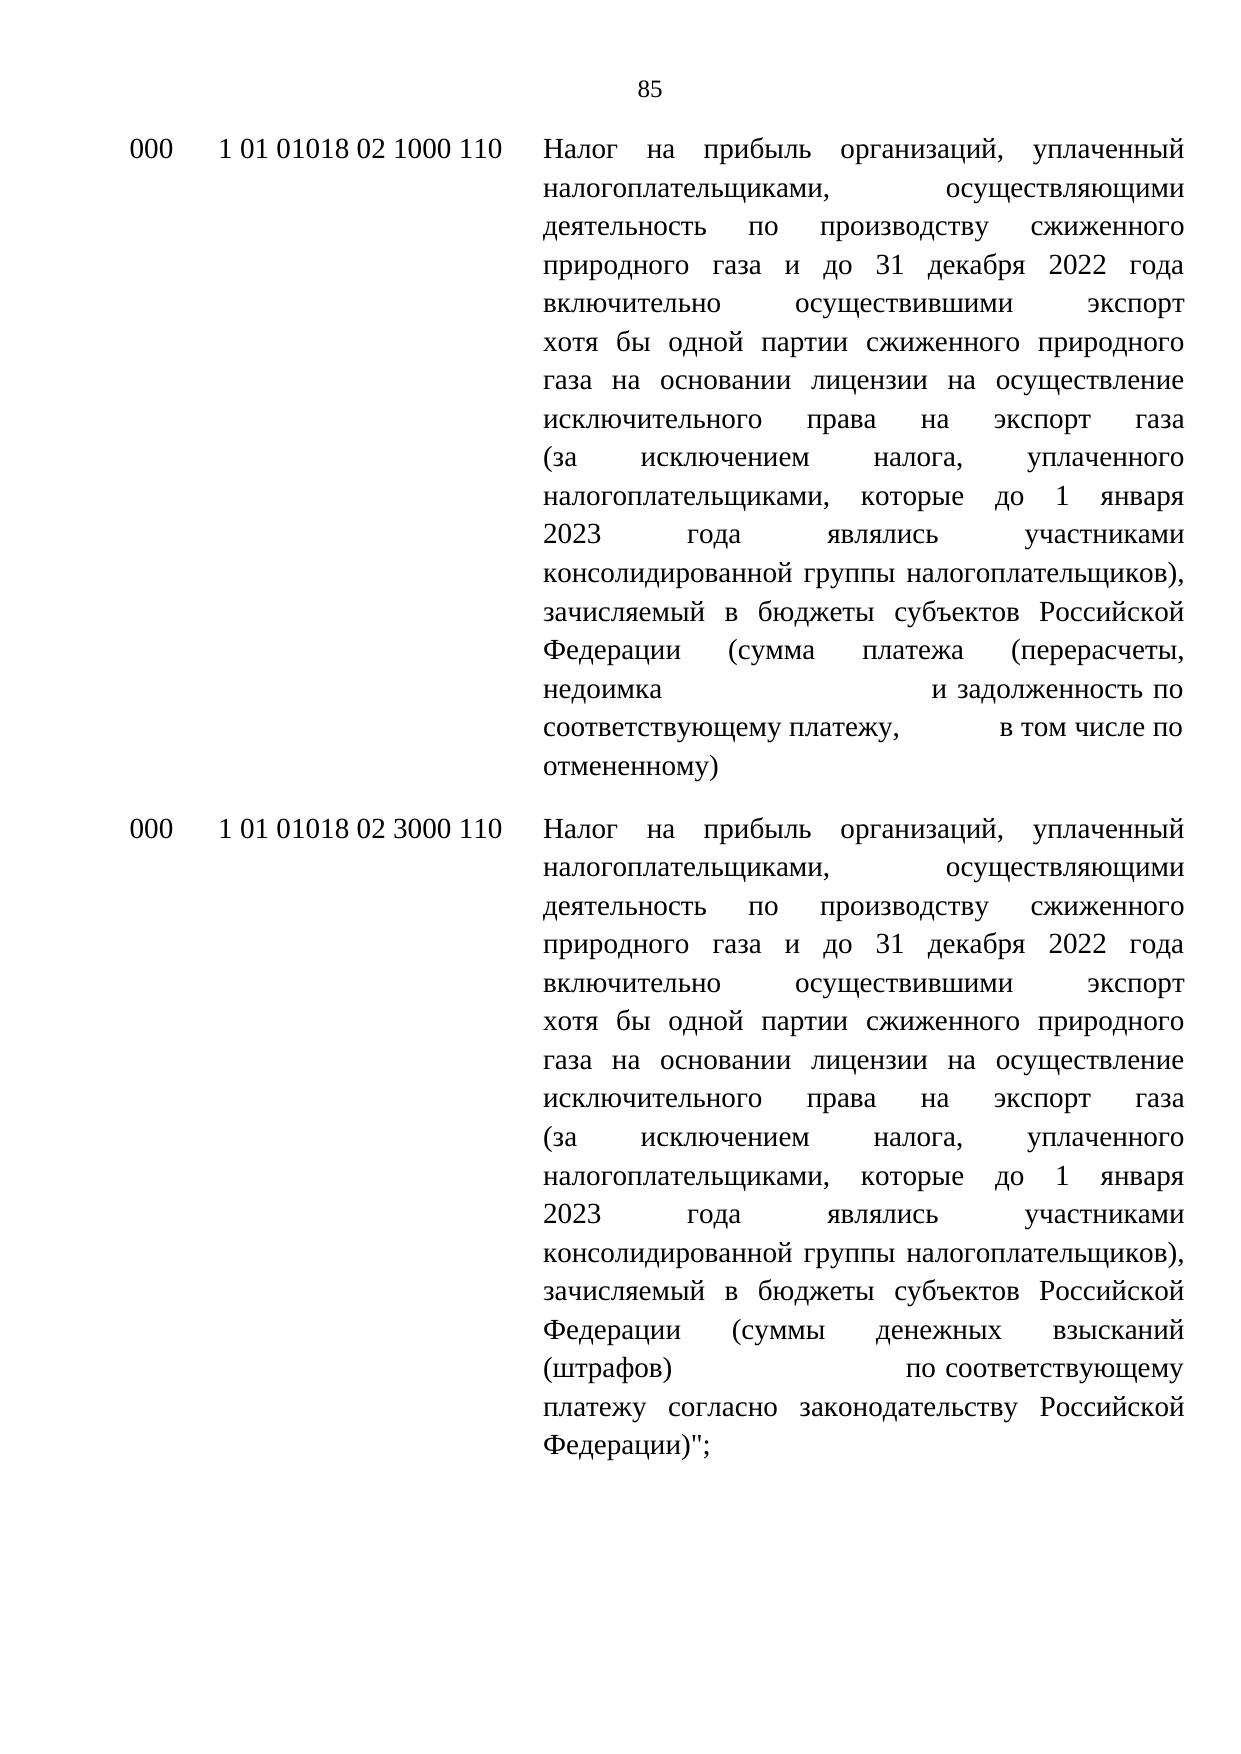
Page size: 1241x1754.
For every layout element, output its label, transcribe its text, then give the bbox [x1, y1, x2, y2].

table_cell 000 [118, 131, 207, 811]
table_cell 1 01 01018 02 1000 110 [207, 131, 532, 811]
table_cell 1 01 01018 02 3000 110 [207, 811, 532, 1465]
table_cell 000 [118, 811, 207, 1465]
table_cell Налог на прибыль организаций, уплаченный налогоплательщиками, осуществляющими деятельность по производству сжиженного природного газа и до 31 декабря 2022 года включительно осуществившими экспорт хотя бы одной партии сжиженного природного газа на основании лицензии на осуществление исключительного права на экспорт газа (за исключением налога, уплаченного налогоплательщиками, которые до 1 января 2023 года являлись участниками консолидированной группы налогоплательщиков), зачисляемый в бюджеты субъектов Российской Федерации (суммы денежных взысканий (штрафов) по соответствующему платежу согласно законодательству Российской Федерации)"; [532, 811, 1196, 1465]
table_cell Налог на прибыль организаций, уплаченный налогоплательщиками, осуществляющими деятельность по производству сжиженного природного газа и до 31 декабря 2022 года включительно осуществившими экспорт хотя бы одной партии сжиженного природного газа на основании лицензии на осуществление исключительного права на экспорт газа (за исключением налога, уплаченного налогоплательщиками, которые до 1 января 2023 года являлись участниками консолидированной группы налогоплательщиков), зачисляемый в бюджеты субъектов Российской Федерации (сумма платежа (перерасчеты, недоимка и задолженность по соответствующему платежу, в том числе по отмененному) [532, 131, 1196, 811]
